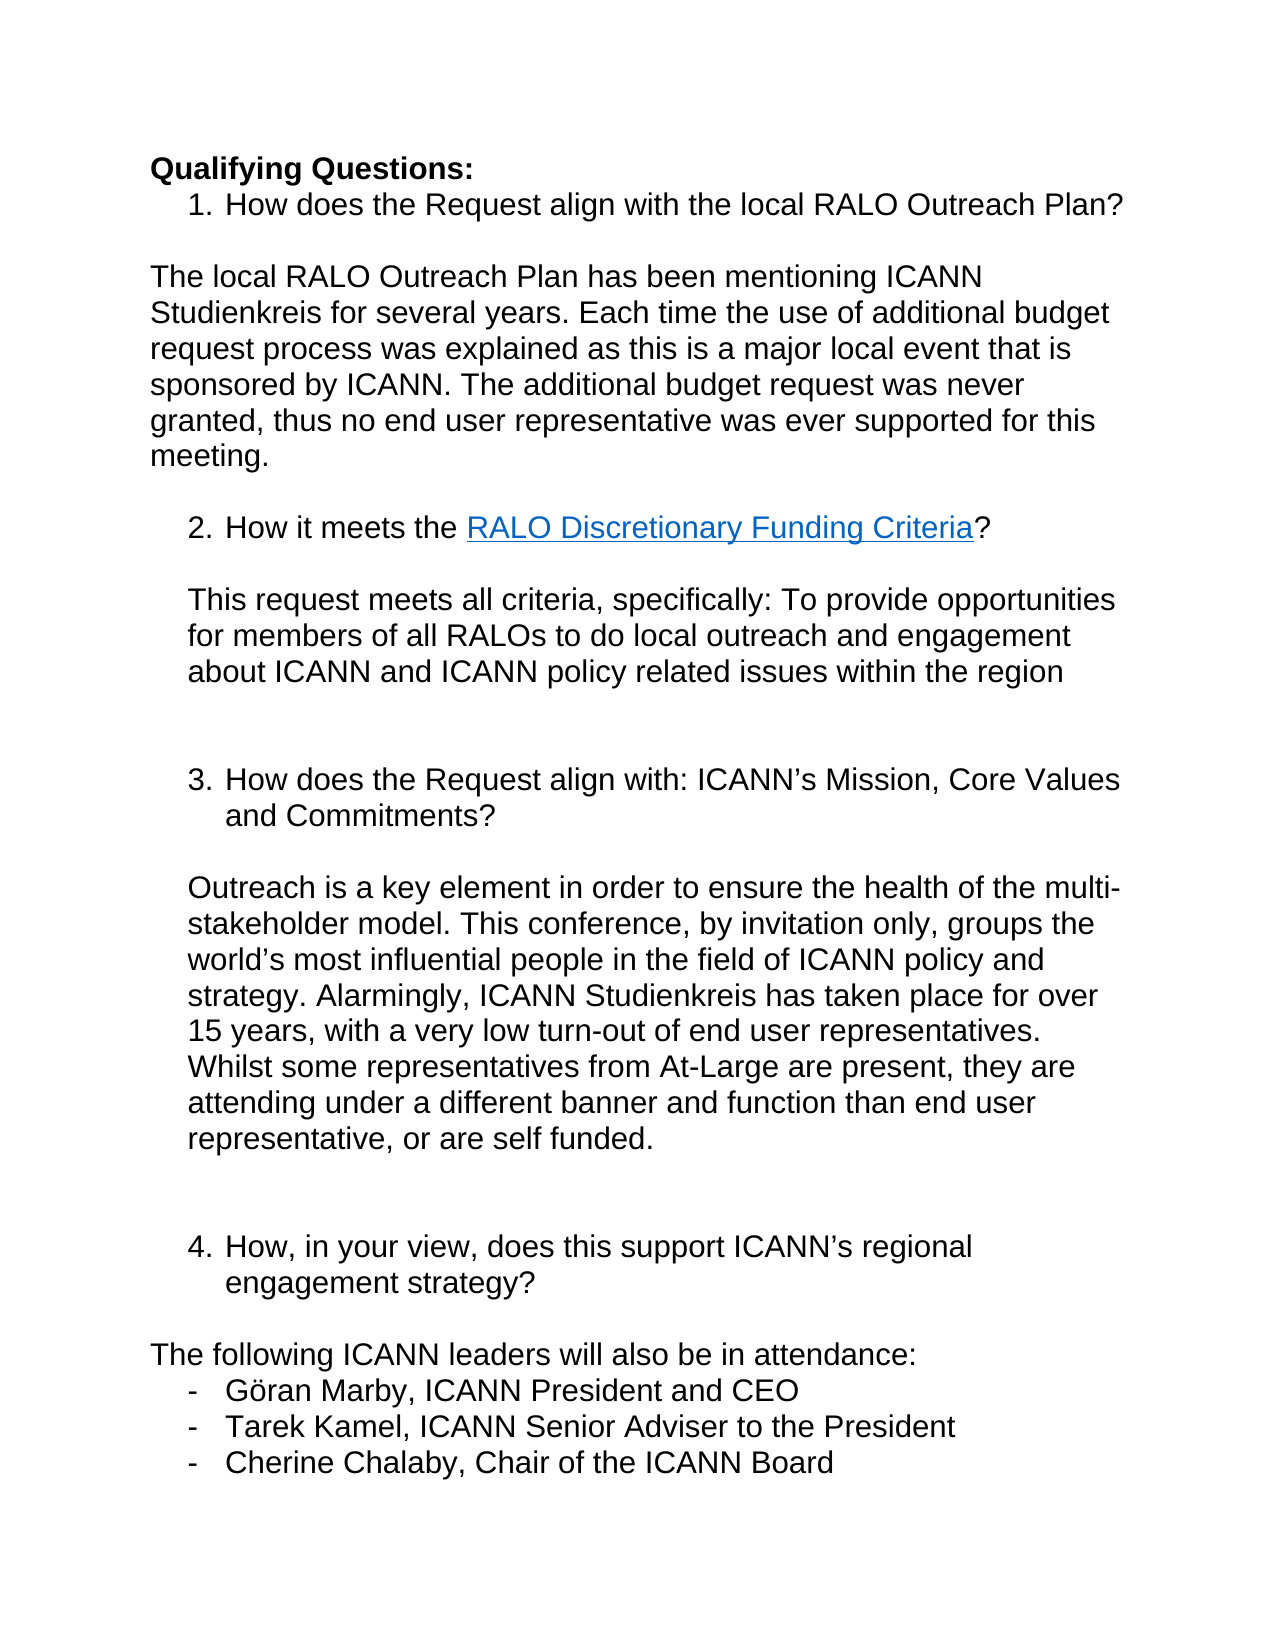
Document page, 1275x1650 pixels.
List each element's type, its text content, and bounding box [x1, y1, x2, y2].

list How it meets the RALO Discretionary Funding Criteria? [187, 509, 1125, 545]
list Tarek Kamel, ICANN Senior Adviser to the President [187, 1408, 1125, 1444]
text This request meets all criteria, specifically: To provide opportunities for members of all RALOs to do local outreach and engagement about ICANN and ICANN policy related issues within the region [187, 581, 1125, 689]
text Qualifying Questions: [150, 150, 1125, 186]
list How, in your view, does this support ICANN’s regional engagement strategy? [187, 1228, 1125, 1300]
text The local RALO Outreach Plan has been mentioning ICANN Studienkreis for several years. Each time the use of additional budget request process was explained as this is a major local event that is sponsored by ICANN. The additional budget request was never granted, thus no end user representative was ever supported for this meeting. [150, 258, 1125, 473]
list Göran Marby, ICANN President and CEO [187, 1372, 1125, 1408]
text The following ICANN leaders will also be in attendance: [150, 1336, 1125, 1372]
list How does the Request align with: ICANN’s Mission, Core Values and Commitments? [187, 761, 1125, 833]
list How does the Request align with the local RALO Outreach Plan? [187, 186, 1125, 222]
text Outreach is a key element in order to ensure the health of the multi-stakeholder model. This conference, by invitation only, groups the world’s most influential people in the field of ICANN policy and strategy. Alarmingly, ICANN Studienkreis has taken place for over 15 years, with a very low turn-out of end user representatives. Whilst some representatives from At-Large are present, they are attending under a different banner and function than end user representative, or are self funded. [187, 869, 1125, 1156]
list Cherine Chalaby, Chair of the ICANN Board [187, 1444, 1125, 1480]
